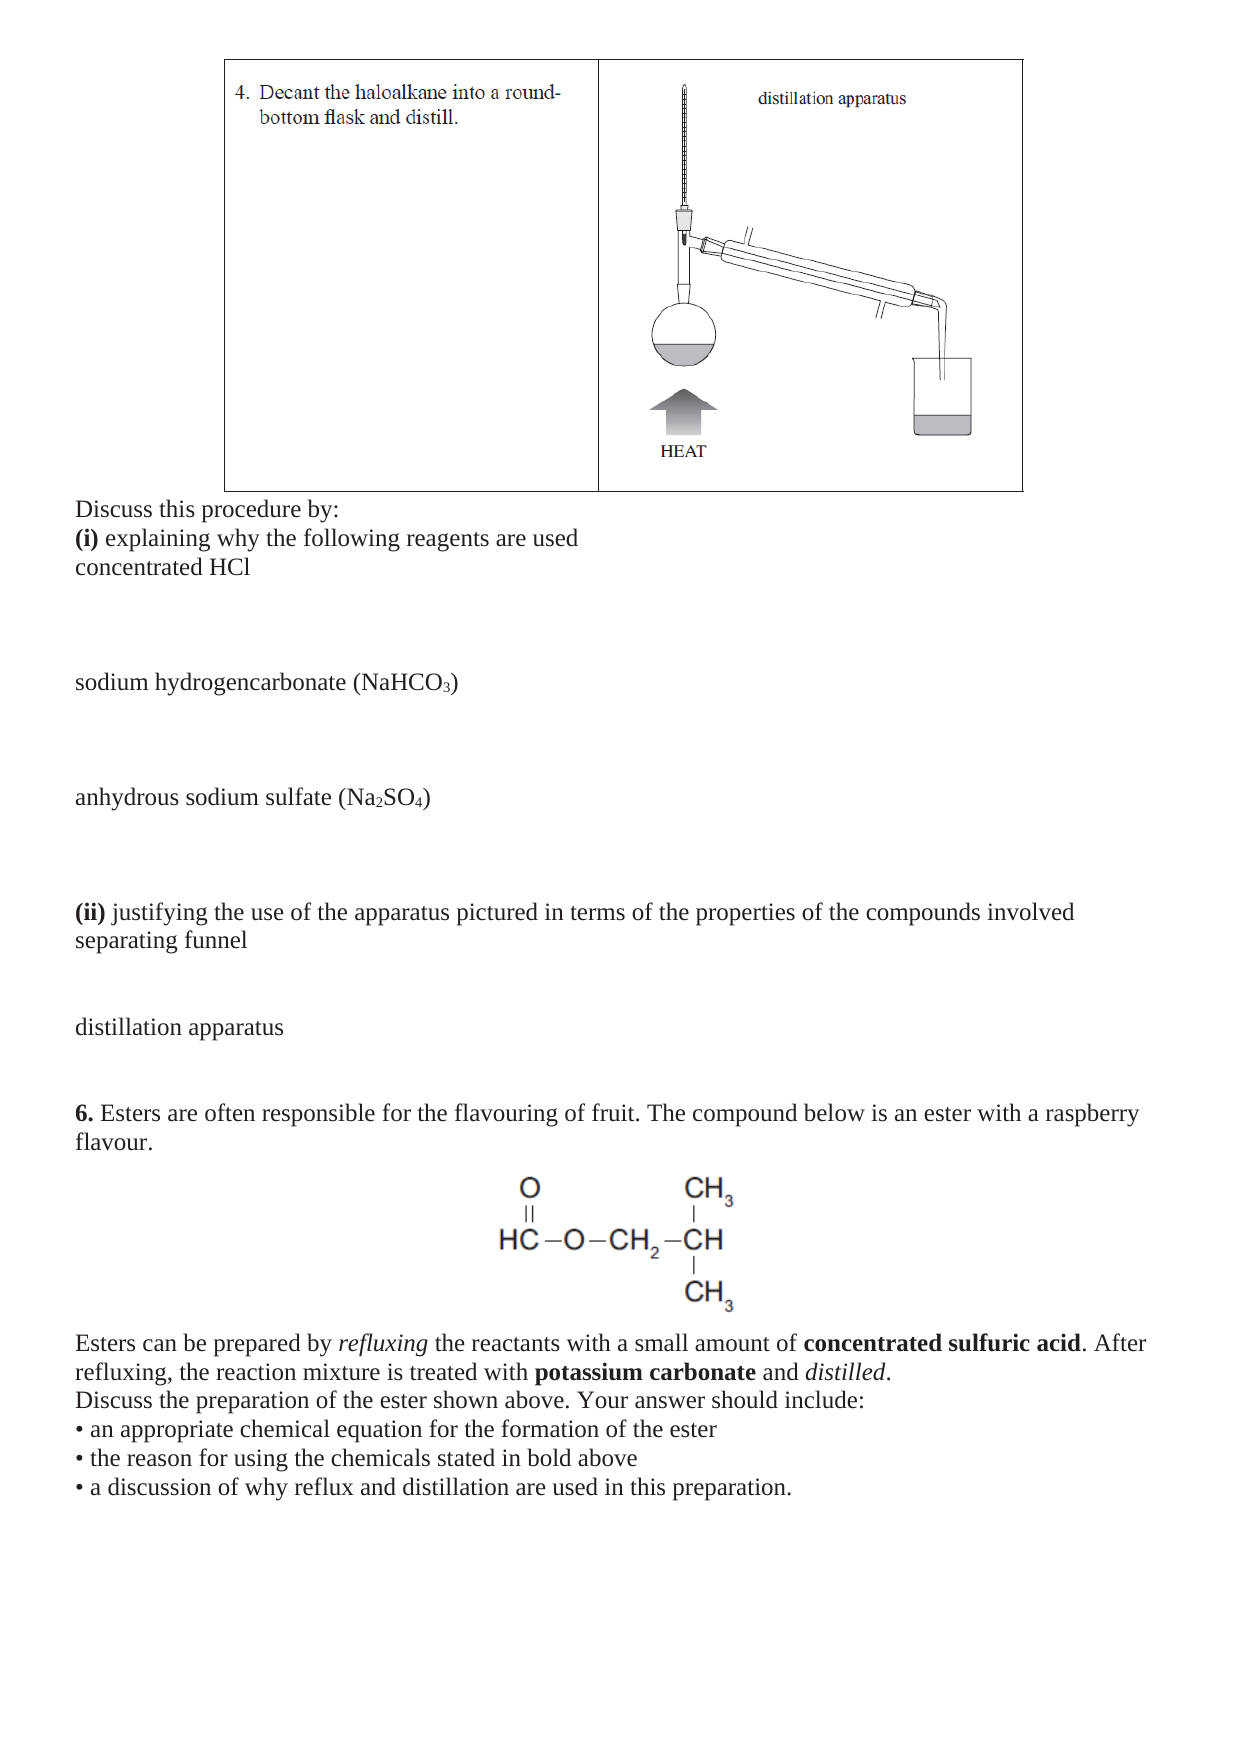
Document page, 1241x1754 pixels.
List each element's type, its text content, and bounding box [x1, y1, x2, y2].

text Discuss this procedure by: [75, 494, 1165, 523]
text sodium hydrogencarbonate (NaHCO3) [75, 667, 1165, 696]
text distillation apparatus [75, 1012, 1165, 1041]
text separating funnel [75, 926, 1165, 954]
text Esters can be prepared by refluxing the reactants with a small amount of concentrated sulfuric acid. After refluxing, the reaction mixture is treated with potassium carbonate and distilled. [75, 1328, 1165, 1385]
text 6. Esters are often responsible for the flavouring of fruit. The compound below is an ester with a raspberry flavour. [75, 1098, 1165, 1156]
text concentrated HCl [75, 552, 1165, 581]
text (ii) justifying the use of the apparatus pictured in terms of the properties of the compounds involved [75, 897, 1165, 926]
text anhydrous sodium sulfate (Na2SO4) [75, 753, 1165, 811]
text • an appropriate chemical equation for the formation of the ester [75, 1414, 1165, 1443]
text • a discussion of why reflux and distillation are used in this preparation. [75, 1472, 1165, 1500]
text (i) explaining why the following reagents are used [75, 523, 1165, 552]
text • the reason for using the chemicals stated in bold above [75, 1443, 1165, 1472]
text Discuss the preparation of the ester shown above. Your answer should include: [75, 1385, 1165, 1414]
